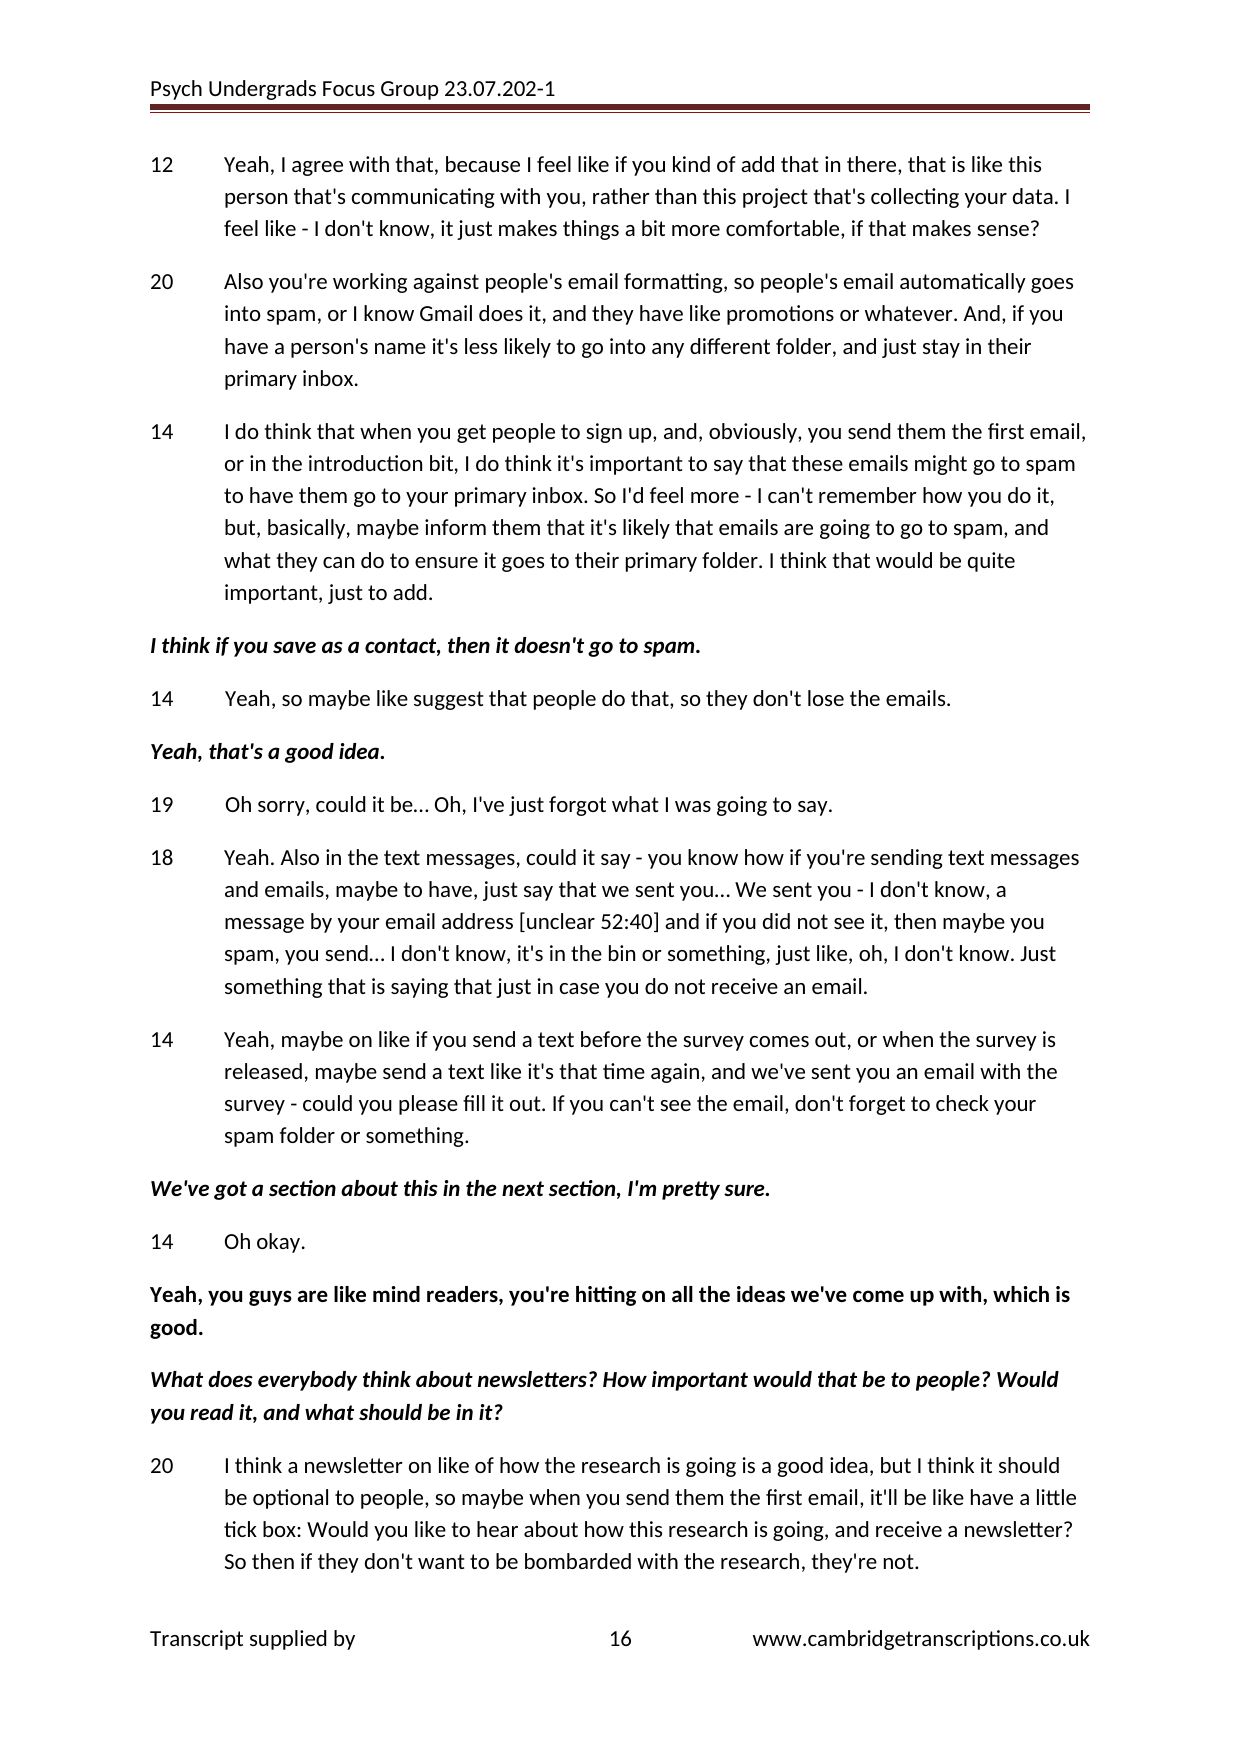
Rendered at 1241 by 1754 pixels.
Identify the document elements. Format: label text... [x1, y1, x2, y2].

text 20 Also you're working against people's email formatting, so people's email automatically goes into spam, or I know Gmail does it, and they have like promotions or whatever. And, if you have a person's name it's less likely to go into any different folder, and just stay in their primary inbox. [150, 267, 1090, 392]
text 19 Oh sorry, could it be… Oh, I've just forgot what I was going to say. [150, 790, 1090, 818]
text Yeah, that's a good idea. [150, 737, 1090, 765]
text What does everybody think about newsletters? How important would that be to people? Would you read it, and what should be in it? [150, 1366, 1090, 1426]
text We've got a section about this in the next section, I'm pretty sure. [150, 1174, 1090, 1202]
text 14 I do think that when you get people to sign up, and, obviously, you send them the first email, or in the introduction bit, I do think it's important to say that these emails might go to spam to have them go to your primary inbox. So I'd feel more - I can't remember how you do it, but, basically, maybe inform them that it's likely that emails are going to go to spam, and what they can do to ensure it goes to their primary folder. I think that would be quite important, just to add. [150, 417, 1090, 606]
text 14 Oh okay. [150, 1227, 1090, 1255]
text 14 Yeah, so maybe like suggest that people do that, so they don't lose the emails. [150, 684, 1090, 712]
text 14 Yeah, maybe on like if you send a text before the survey comes out, or when the survey is released, maybe send a text like it's that time again, and we've sent you an email with the survey - could you please fill it out. If you can't see the email, don't forget to check your spam folder or something. [150, 1025, 1090, 1149]
text 20 I think a newsletter on like of how the research is going is a good idea, but I think it should be optional to people, so maybe when you send them the first email, it'll be like have a little tick box: Would you like to hear about how this research is going, and receive a newsletter? So then if they don't want to be bombarded with the research, they're not. [150, 1451, 1090, 1575]
text 18 Yeah. Also in the text messages, could it say - you know how if you're sending text messages and emails, maybe to have, just say that we sent you… We sent you - I don't know, a message by your email address [unclear 52:40] and if you did not see it, then maybe you spam, you send… I don't know, it's in the bin or something, just like, oh, I don't know. Just something that is saying that just in case you do not receive an email. [150, 843, 1090, 1000]
text 12 Yeah, I agree with that, because I feel like if you kind of add that in there, that is like this person that's communicating with you, rather than this project that's collecting your data. I feel like - I don't know, it just makes things a bit more comfortable, if that makes sense? [150, 150, 1090, 242]
text I think if you save as a contact, then it doesn't go to spam. [150, 631, 1090, 659]
text Yeah, you guys are like mind readers, you're hitting on all the ideas we've come up with, which is good. [150, 1280, 1090, 1341]
